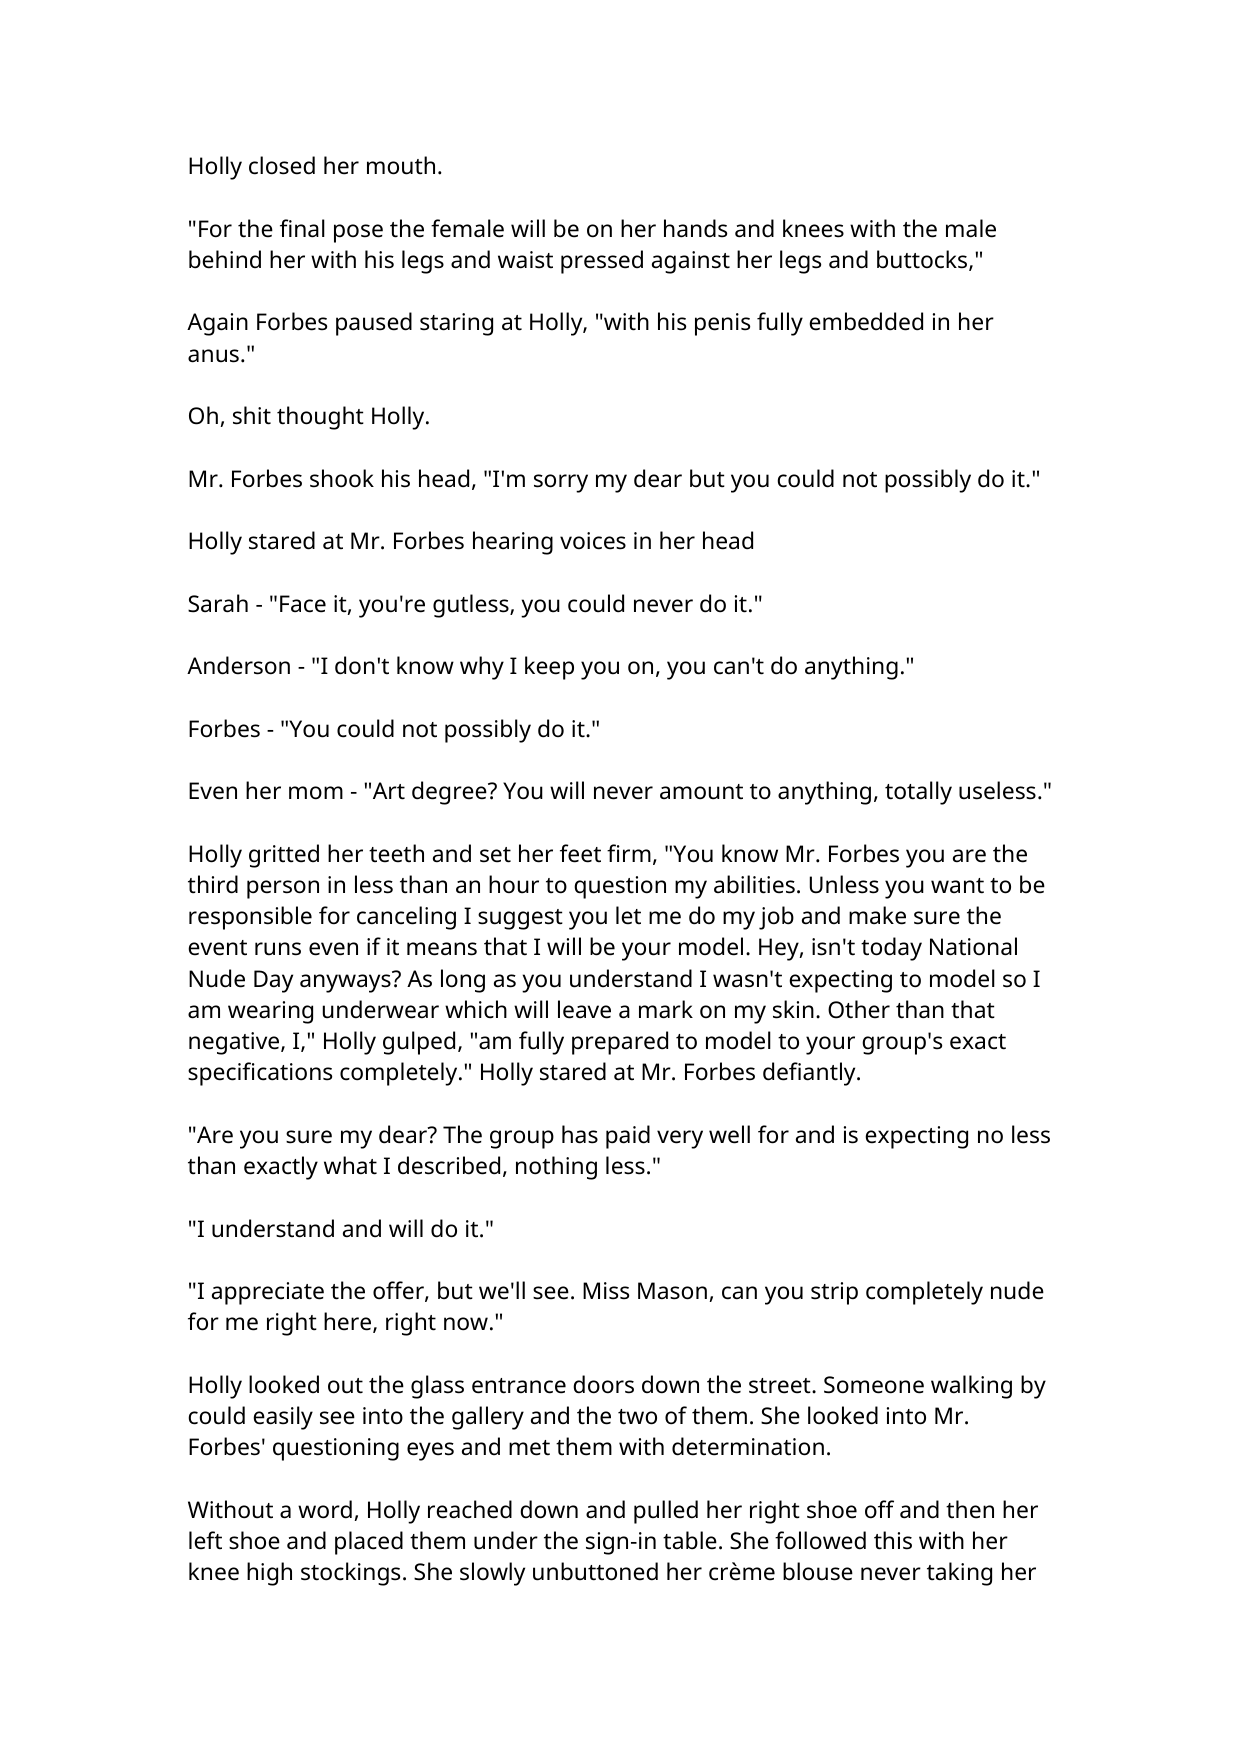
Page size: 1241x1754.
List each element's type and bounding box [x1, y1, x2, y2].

text [187, 150, 1053, 1587]
